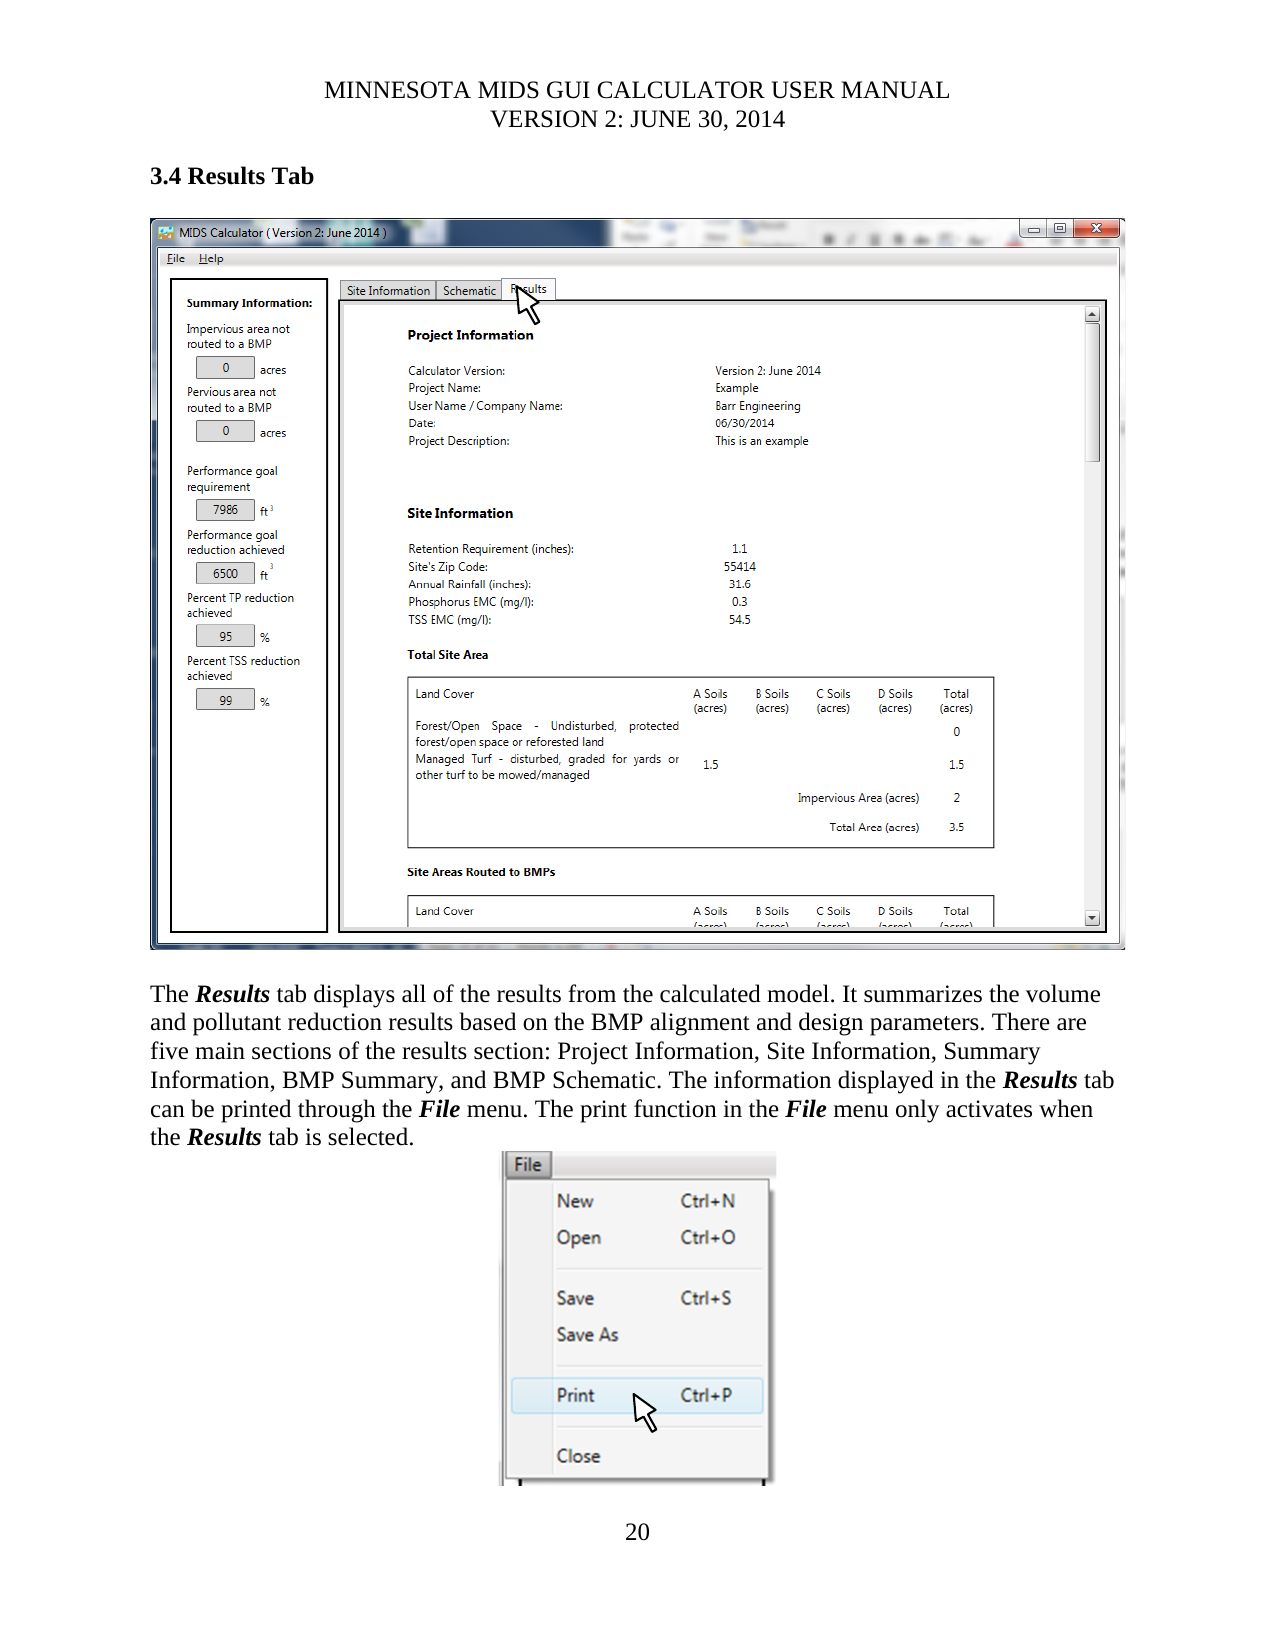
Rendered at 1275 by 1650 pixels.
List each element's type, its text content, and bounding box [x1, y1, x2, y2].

text The Results tab displays all of the results from the calculated model. It summarizes the volume and pollutant reduction results based on the BMP alignment and design parameters. There are five main sections of the results section: Project Information, Site Information, Summary Information, BMP Summary, and BMP Schematic. The information displayed in the Results tab can be printed through the File menu. The print function in the File menu only activates when the Results tab is selected. [150, 979, 1125, 1151]
picture [498, 1151, 777, 1486]
subtitle 3.4 Results Tab [150, 161, 1125, 190]
picture [150, 218, 1125, 950]
